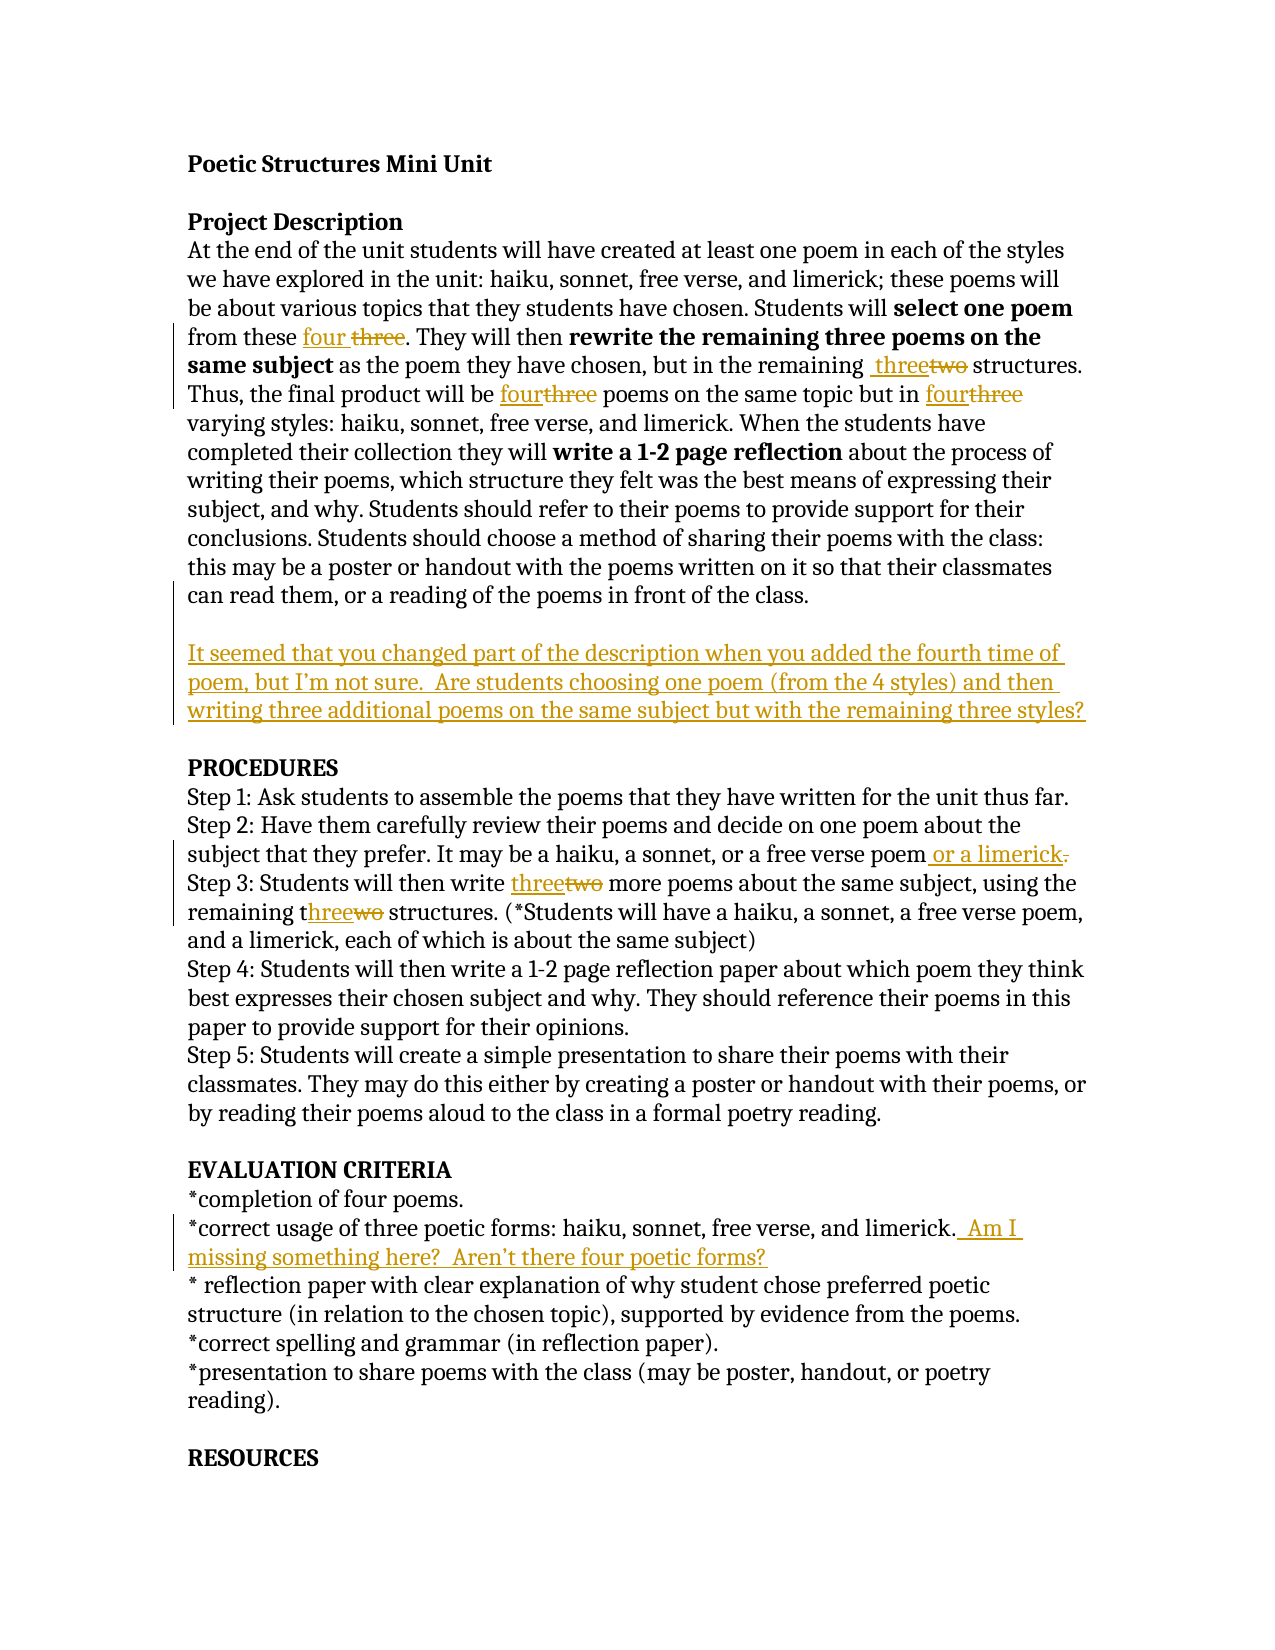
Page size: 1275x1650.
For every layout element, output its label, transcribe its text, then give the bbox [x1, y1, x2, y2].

text *presentation to share poems with the class (may be poster, handout, or poetry reading). [187, 1357, 1087, 1415]
text At the end of the unit students will have created at least one poem in each of the styles we have explored in the unit: haiku, sonnet, free verse, and limerick; these poems will be about various topics that they students have chosen. Students will select one poem from these . They will then rewrite the remaining three poems on the same subject as the poem they have chosen, but in the remaining structures. Thus, the final product will be poems on the same topic but in varying styles: haiku, sonnet, free verse, and limerick. When the students have completed their collection they will write a 1-2 page reflection about the process of writing their poems, which structure they felt was the best means of expressing their subject, and why. Students should refer to their poems to provide support for their conclusions. Students should choose a method of sharing their poems with the class: this may be a poster or handout with the poems written on it so that their classmates can read them, or a reading of the poems in front of the class. [187, 236, 1087, 610]
text * reflection paper with clear explanation of why student chose preferred poetic structure (in relation to the chosen topic), supported by evidence from the poems. *correct spelling and grammar (in reflection paper). [187, 1271, 1087, 1357]
text Step 1: Ask students to assemble the poems that they have written for the unit thus far. [187, 782, 1087, 811]
text EVALUATION CRITERIA [187, 1156, 1087, 1185]
text RESOURCES [187, 1444, 1087, 1472]
text Step 2: Have them carefully review their poems and decide on one poem about the subject that they prefer. It may be a haiku, a sonnet, or a free verse poem [187, 811, 1087, 869]
text Step 5: Students will create a simple presentation to share their poems with their classmates. They may do this either by creating a poster or handout with their poems, or by reading their poems aloud to the class in a formal poetry reading. [187, 1041, 1087, 1127]
text Step 4: Students will then write a 1-2 page reflection paper about which poem they think best expresses their chosen subject and why. They should reference their poems in this paper to provide support for their opinions. [187, 955, 1087, 1041]
text Poetic Structures Mini Unit [187, 150, 1087, 179]
text *correct usage of three poetic forms: haiku, sonnet, free verse, and limerick. [187, 1214, 1087, 1271]
text Step 3: Students will then write more poems about the same subject, using the remaining t structures. (*Students will have a haiku, a sonnet, a free verse poem, and a limerick, each of which is about the same subject) [187, 869, 1087, 955]
text Project Description [187, 207, 1087, 236]
text *completion of four poems. [187, 1185, 1087, 1214]
text PROCEDURES [187, 754, 1087, 782]
